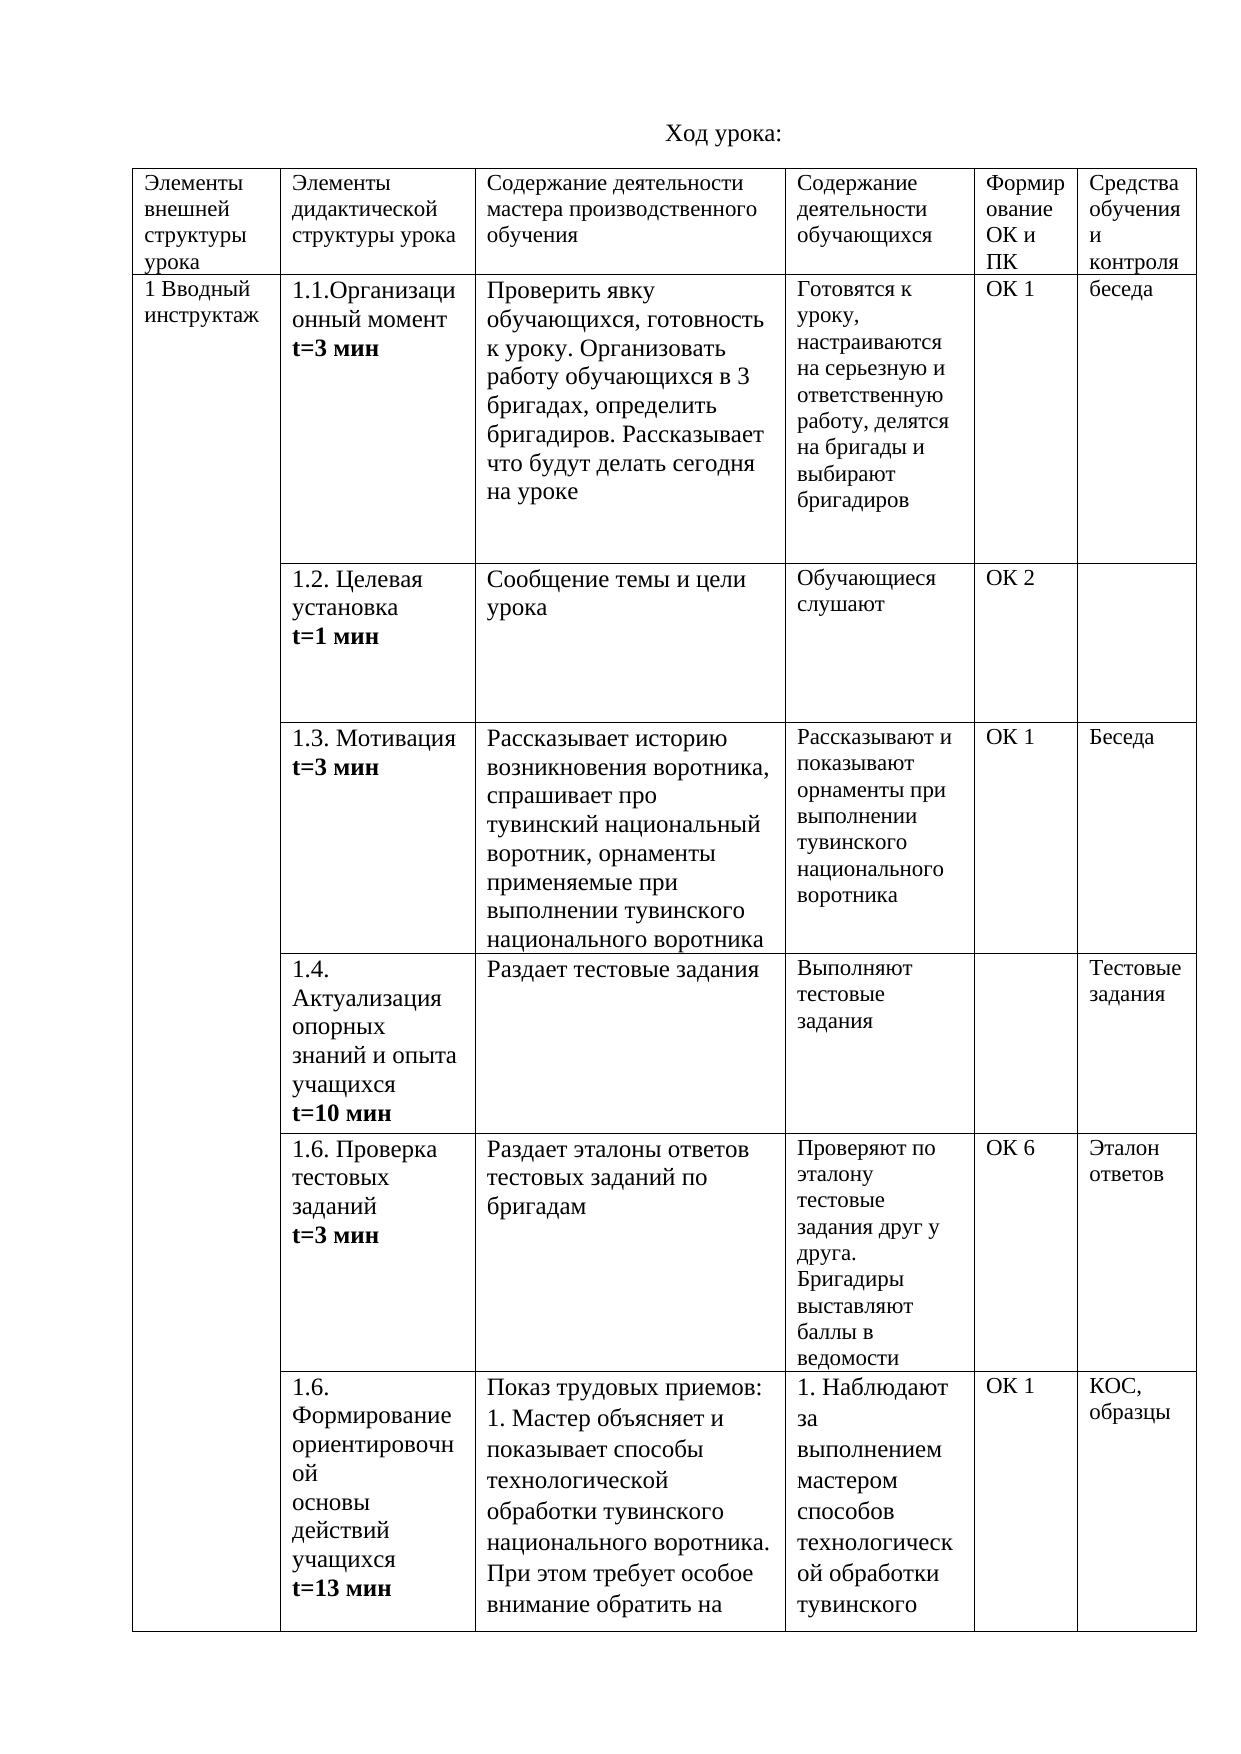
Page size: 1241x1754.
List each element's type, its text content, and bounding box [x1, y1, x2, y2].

table_cell [975, 954, 1077, 1133]
table_cell Обучающиеся слушают [786, 564, 974, 722]
table_cell Проверяют по эталону тестовые задания друг у друга. Бригадиры выставляют баллы в ведомости [786, 1134, 974, 1371]
table_header Элементы дидактической структуры урока [281, 169, 475, 274]
table_cell 1.2. Целевая установка t=1 мин [281, 564, 475, 722]
table_cell ОК 6 [975, 1134, 1077, 1371]
table_cell Сообщение темы и цели урока [476, 564, 785, 722]
table_cell 1.1.Организационный момент t=3 мин [281, 275, 475, 563]
table_header Содержание деятельности обучающихся [786, 169, 974, 274]
table_cell Тестовые задания [1078, 954, 1196, 1133]
table_cell ОК 2 [975, 564, 1077, 722]
table_cell Рассказывает историю возникновения воротника, спрашивает про тувинский национальный воротник, орнаменты применяемые при выполнении тувинского национального воротника [476, 723, 785, 953]
table_cell ОК 1 [975, 723, 1077, 953]
table_cell Раздает эталоны ответов тестовых заданий по бригадам [476, 1134, 785, 1371]
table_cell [281, 1372, 475, 1631]
table_cell беседа [1078, 275, 1196, 563]
table_cell Эталон ответов [1078, 1134, 1196, 1371]
table_cell КОС, образцы [1078, 1372, 1196, 1631]
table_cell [786, 1372, 974, 1631]
table_cell Готовятся к уроку, настраиваются на серьезную и ответственную работу, делятся на бригады и выбирают бригадиров [786, 275, 974, 563]
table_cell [476, 1372, 785, 1631]
table_cell ОК 1 [975, 1372, 1077, 1631]
table_cell 1.4. Актуализация опорных знаний и опыта учащихся t=10 мин [281, 954, 475, 1133]
text Ход урока: [295, 118, 1152, 147]
table_cell Проверить явку обучающихся, готовность к уроку. Организовать работу обучающихся в 3 бригадах, определить бригадиров. Рассказывает что будут делать сегодня на уроке [476, 275, 785, 563]
table_cell 1.3. Мотивация t=3 мин [281, 723, 475, 953]
table_cell Рассказывают и показывают орнаменты при выполнении тувинского национального воротника [786, 723, 974, 953]
table_header Элементы внешней структуры урока [133, 169, 280, 274]
table_cell Выполняют тестовые задания [786, 954, 974, 1133]
table_cell Беседа [1078, 723, 1196, 953]
table_cell ОК 1 [975, 275, 1077, 563]
table_cell [1078, 564, 1196, 722]
table_cell Раздает тестовые задания [476, 954, 785, 1133]
table_cell 1.6. Проверка тестовых заданий t=3 мин [281, 1134, 475, 1371]
table_header Содержание деятельности мастера производственного обучения [476, 169, 785, 274]
table_header Формирование ОК и ПК [975, 169, 1077, 274]
table_header Средства обучения и контроля [1078, 169, 1196, 274]
table_cell 1 Вводный инструктаж [133, 275, 280, 1631]
